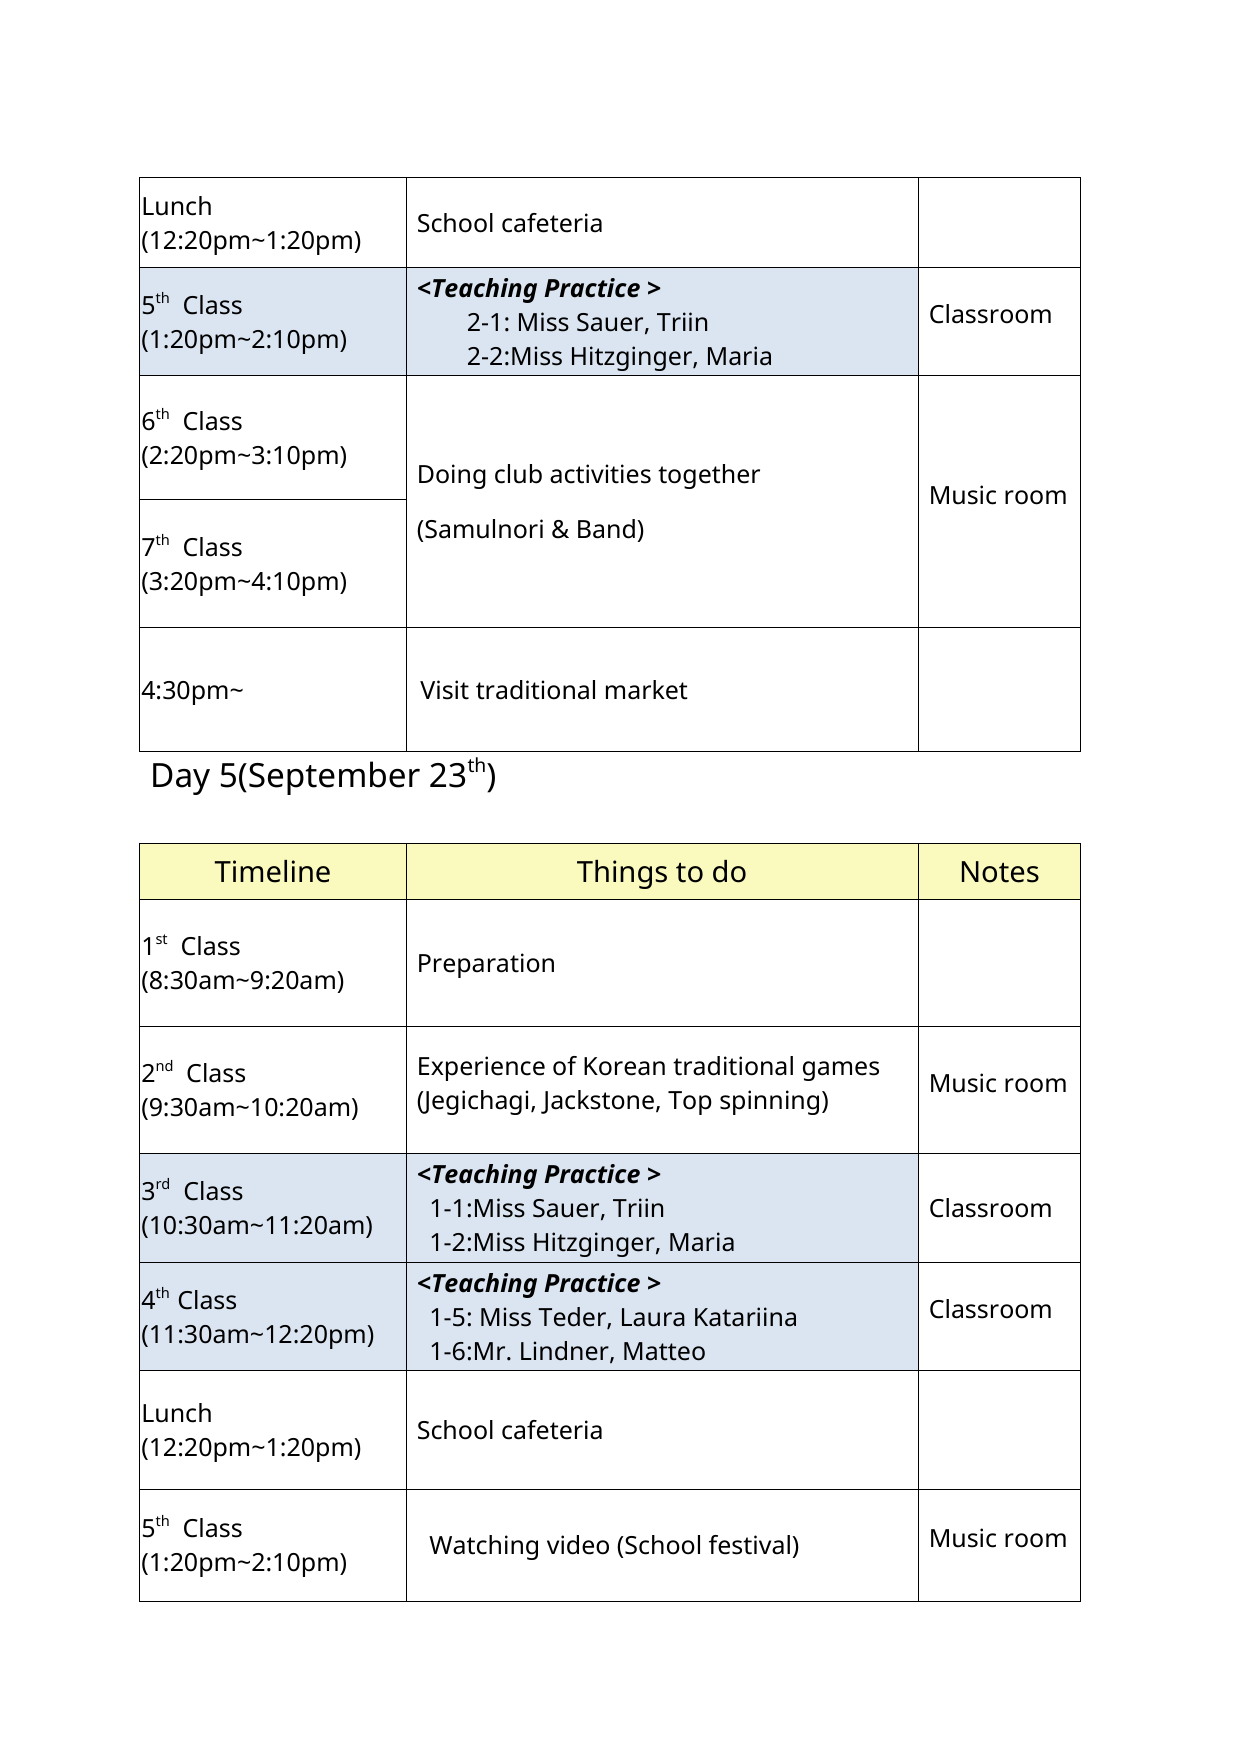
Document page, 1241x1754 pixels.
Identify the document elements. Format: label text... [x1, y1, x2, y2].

table_cell Classroom [919, 1154, 1080, 1262]
table_cell [919, 1371, 1080, 1489]
table_cell School cafeteria [407, 1371, 918, 1489]
table_cell Classroom [919, 1263, 1080, 1370]
table_cell 1st Class (8:30am~9:20am) [140, 900, 406, 1026]
table_cell Doing club activities together (Samulnori & Band) [407, 376, 918, 627]
table_cell 4:30pm~ [140, 628, 406, 751]
table_cell Visit traditional market [407, 628, 918, 751]
table_cell Experience of Korean traditional games (Jegichagi, Jackstone, Top spinning) [407, 1027, 918, 1153]
table_cell Preparation [407, 900, 918, 1026]
table_cell Lunch (12:20pm~1:20pm) [140, 178, 406, 267]
table_cell Music room [919, 376, 1080, 627]
table_cell 6th Class (2:20pm~3:10pm) [140, 376, 406, 499]
table_cell [919, 900, 1080, 1026]
table_header Timeline [140, 844, 406, 899]
table_cell Watching video (School festival) [407, 1490, 918, 1601]
table_cell 4th Class (11:30am~12:20pm) [140, 1263, 406, 1370]
table_cell 3rd Class (10:30am~11:20am) [140, 1154, 406, 1262]
table_cell 5th Class (1:20pm~2:10pm) [140, 268, 406, 375]
text Day 5(September 23th) [150, 752, 1090, 797]
table_cell [919, 178, 1080, 267]
table_cell School cafeteria [407, 178, 918, 267]
table_cell <Teaching Practice > 1-5: Miss Teder, Laura Katariina 1-6:Mr. Lindner, Matteo [407, 1263, 918, 1370]
table_cell [919, 628, 1080, 751]
table_cell Music room [919, 1490, 1080, 1601]
table_cell <Teaching Practice > 2-1: Miss Sauer, Triin 2-2:Miss Hitzginger, Maria [407, 268, 918, 375]
table_cell Music room [919, 1027, 1080, 1153]
table_cell 2nd Class (9:30am~10:20am) [140, 1027, 406, 1153]
table_cell Classroom [919, 268, 1080, 375]
table_header Notes [919, 844, 1080, 899]
table_cell 7th Class (3:20pm~4:10pm) [140, 500, 406, 627]
table_cell <Teaching Practice > 1-1:Miss Sauer, Triin 1-2:Miss Hitzginger, Maria [407, 1154, 918, 1262]
table_cell 5th Class (1:20pm~2:10pm) [140, 1490, 406, 1601]
table_cell Lunch (12:20pm~1:20pm) [140, 1371, 406, 1489]
table_header Things to do [407, 844, 918, 899]
